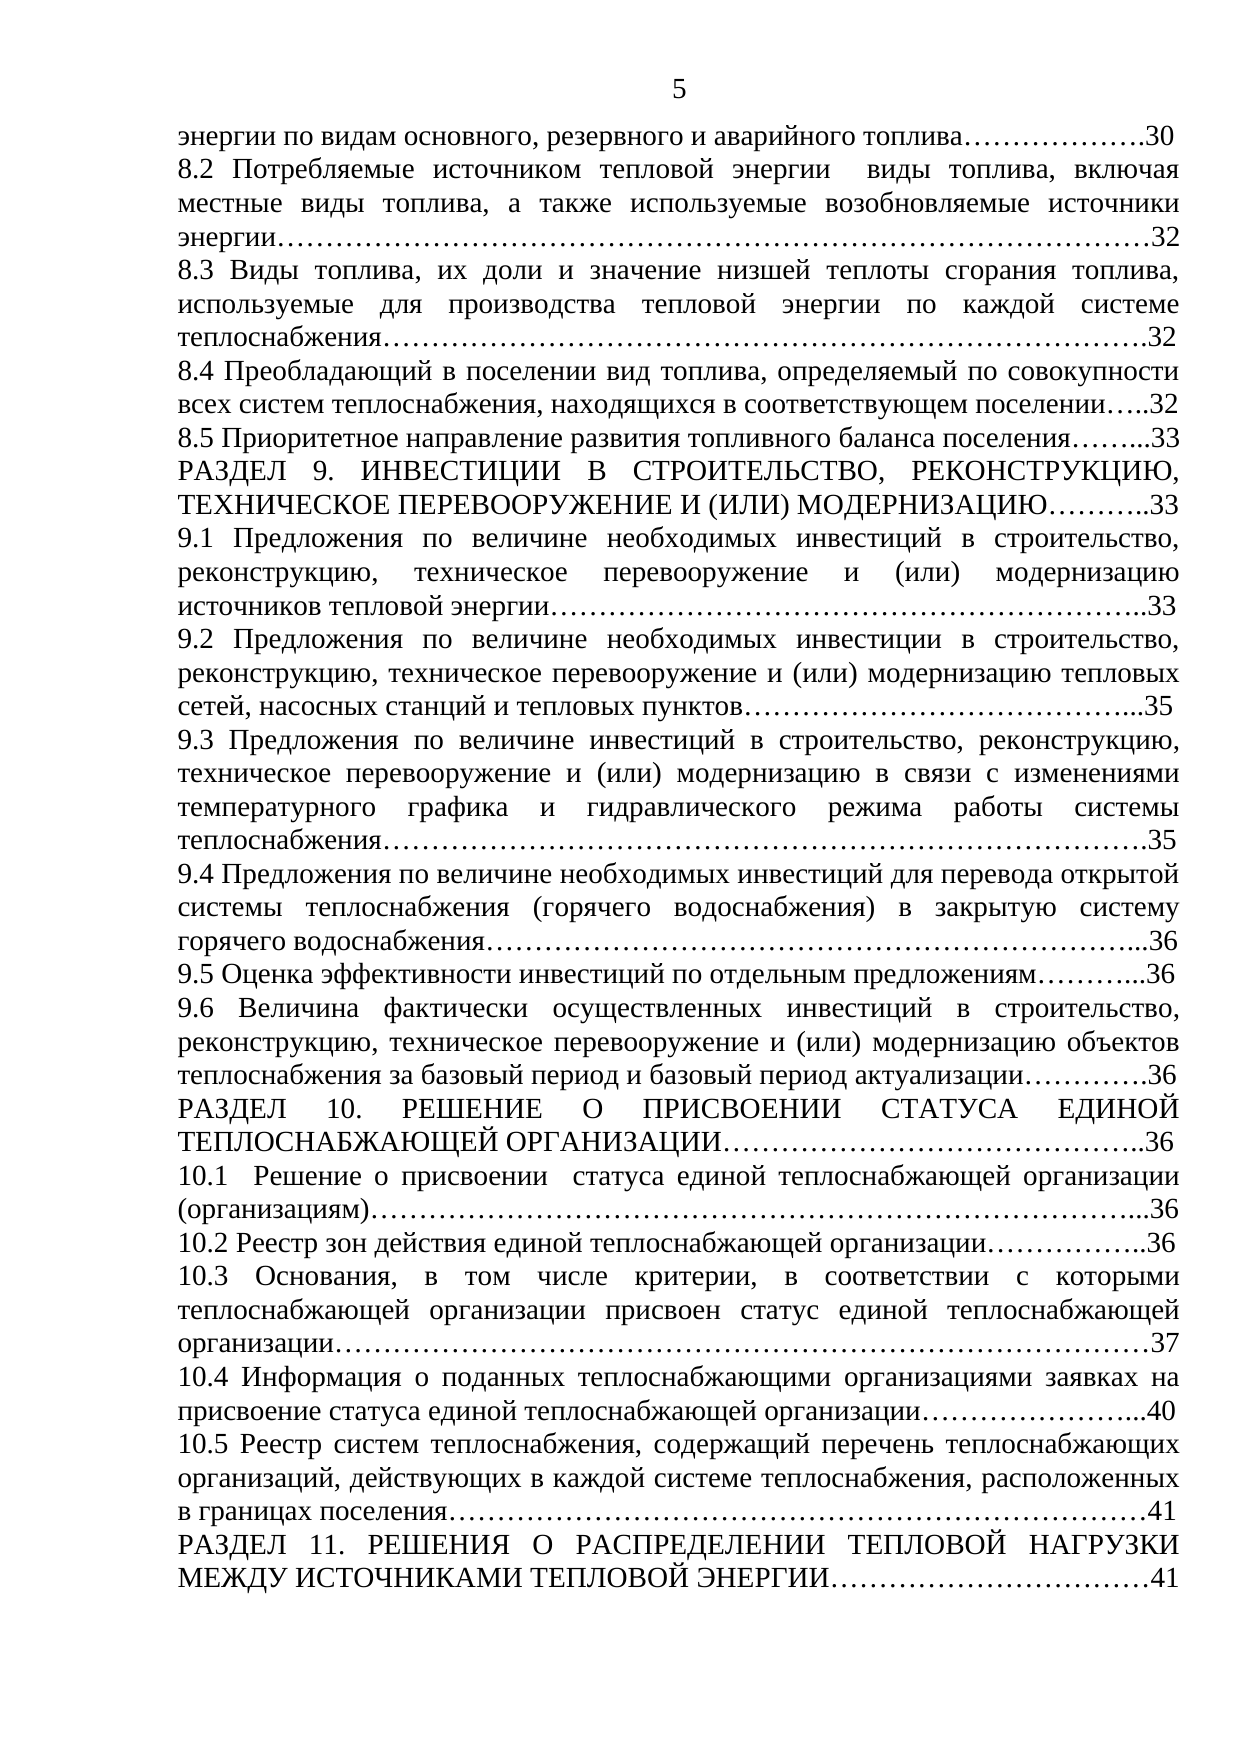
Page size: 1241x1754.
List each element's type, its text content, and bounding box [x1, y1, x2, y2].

table_cell 8.4 Преобладающий в поселении вид топлива, определяемый по совокупности всех систем теплоснабжения, находящихся в соответствующем поселении…..32 [166, 353, 1192, 420]
table_cell 10.4 Информация о поданных теплоснабжающими организациями заявках на присвоение статуса единой теплоснабжающей организации…………………...40 [166, 1359, 1192, 1426]
table_cell 8.2 Потребляемые источником тепловой энергии виды топлива, включая местные виды топлива, а также используемые возобновляемые источники энергии………………………………………………………………………………32 [166, 152, 1192, 252]
table_cell 10.2 Реестр зон действия единой теплоснабжающей организации……………..36 [166, 1225, 1192, 1258]
table_cell РАЗДЕЛ 9. ИНВЕСТИЦИИ В СТРОИТЕЛЬСТВО, РЕКОНСТРУКЦИЮ, ТЕХНИЧЕСКОЕ ПЕРЕВООРУЖЕНИЕ И (ИЛИ) МОДЕРНИЗАЦИЮ………..33 [166, 454, 1192, 521]
table_cell 10.5 Реестр систем теплоснабжения, содержащий перечень теплоснабжающих организаций, действующих в каждой системе теплоснабжения, расположенных в границах поселения………………………………………………………………41 [166, 1426, 1192, 1527]
table_cell 10.1 Решение о присвоении статуса единой теплоснабжающей организации (организациям)……………………………………………………………………...36 [166, 1158, 1192, 1225]
table_cell 9.4 Предложения по величине необходимых инвестиций для перевода открытой системы теплоснабжения (горячего водоснабжения) в закрытую систему горячего водоснабжения…………………………………………………………...36 [166, 856, 1192, 957]
table_cell 8.5 Приоритетное направление развития топливного баланса поселения……...33 [166, 420, 1192, 453]
table_cell 9.3 Предложения по величине инвестиций в строительство, реконструкцию, техническое перевооружение и (или) модернизацию в связи с изменениями температурного графика и гидравлического режима работы системы теплоснабжения…………………………………………………………………….35 [166, 722, 1192, 856]
table_cell 9.6 Величина фактически осуществленных инвестиций в строительство, реконструкцию, техническое перевооружение и (или) модернизацию объектов теплоснабжения за базовый период и базовый период актуализации………….36 [166, 990, 1192, 1091]
table_cell 9.2 Предложения по величине необходимых инвестиции в строительство, реконструкцию, техническое перевооружение и (или) модернизацию тепловых сетей, насосных станций и тепловых пунктов…………………………………...35 [166, 621, 1192, 722]
table_cell РАЗДЕЛ 11. РЕШЕНИЯ О РАСПРЕДЕЛЕНИИ ТЕПЛОВОЙ НАГРУЗКИ МЕЖДУ ИСТОЧНИКАМИ ТЕПЛОВОЙ ЭНЕРГИИ……………………………41 [166, 1527, 1192, 1594]
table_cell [166, 118, 1192, 152]
table_cell 9.1 Предложения по величине необходимых инвестиций в строительство, реконструкцию, техническое перевооружение и (или) модернизацию источников тепловой энергии……………………………………………………..33 [166, 521, 1192, 621]
table_cell 8.3 Виды топлива, их доли и значение низшей теплоты сгорания топлива, используемые для производства тепловой энергии по каждой системе теплоснабжения…………………………………………………………………….32 [166, 252, 1192, 353]
table_cell 10.3 Основания, в том числе критерии, в соответствии с которыми теплоснабжающей организации присвоен статус единой теплоснабжающей организации…………………………………………………………………………37 [166, 1259, 1192, 1359]
table_cell РАЗДЕЛ 10. РЕШЕНИЕ О ПРИСВОЕНИИ СТАТУСА ЕДИНОЙ ТЕПЛОСНАБЖАЮЩЕЙ ОРГАНИЗАЦИИ……………………………………..36 [166, 1091, 1192, 1158]
table_cell 9.5 Оценка эффективности инвестиций по отдельным предложениям………...36 [166, 957, 1192, 990]
